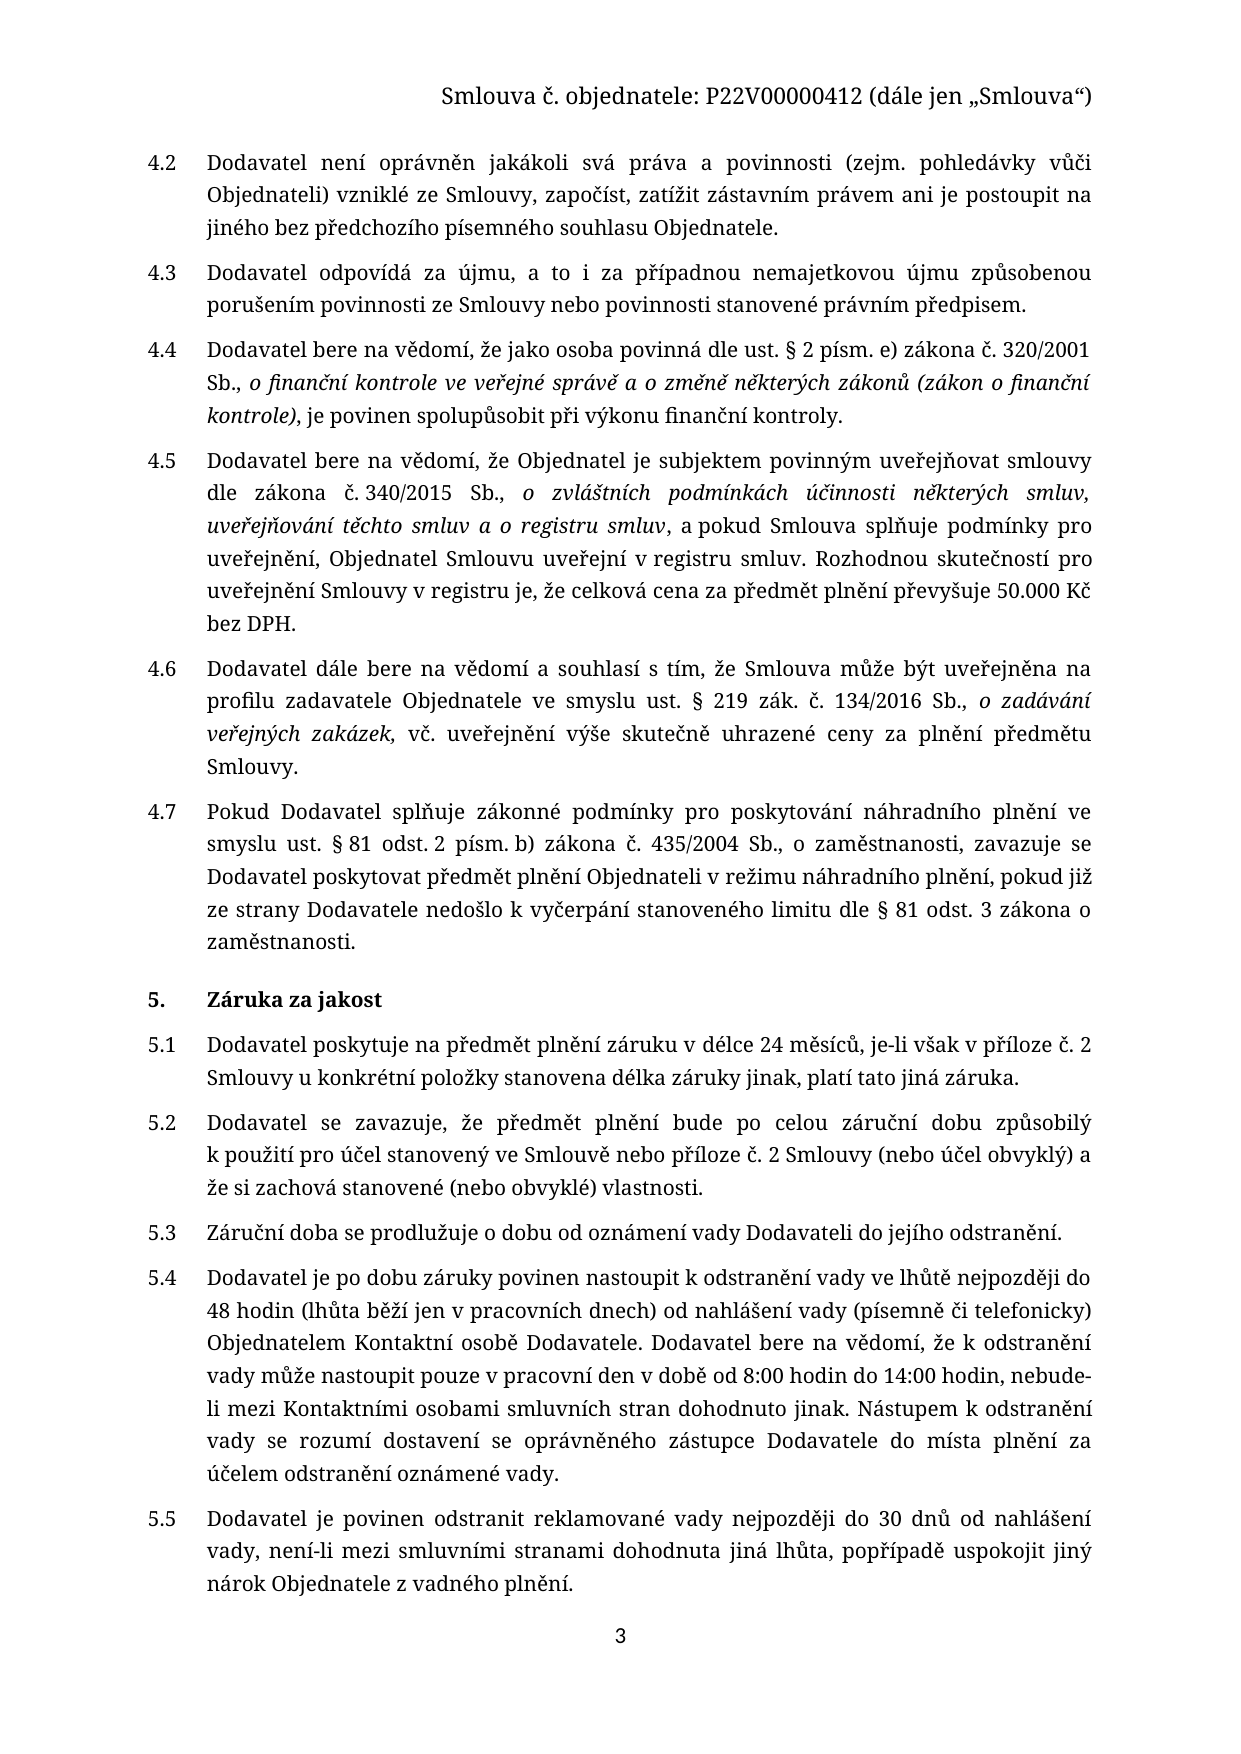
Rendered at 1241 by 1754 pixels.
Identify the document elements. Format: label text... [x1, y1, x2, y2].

list Dodavatel je po dobu záruky povinen nastoupit k odstranění vady ve lhůtě nejpozději do 48 hodin (lhůta běží jen v pracovních dnech) od nahlášení vady (písemně či telefonicky) Objednatelem Kontaktní osobě Dodavatele. Dodavatel bere na vědomí, že k odstranění vady může nastoupit pouze v pracovní den v době od 8:00 hodin do 14:00 hodin, nebude-li mezi Kontaktními osobami smluvních stran dohodnuto jinak. Nástupem k odstranění vady se rozumí dostavení se oprávněného zástupce Dodavatele do místa plnění za účelem odstranění oznámené vady. [148, 1263, 1093, 1487]
list Dodavatel bere na vědomí, že jako osoba povinná dle ust. § 2 písm. e) zákona č. 320/2001 Sb., o finanční kontrole ve veřejné správě a o změně některých zákonů (zákon o finanční kontrole), je povinen spolupůsobit při výkonu finanční kontroly. [148, 336, 1093, 429]
list Dodavatel dále bere na vědomí a souhlasí s tím, že Smlouva může být uveřejněna na profilu zadavatele Objednatele ve smyslu ust. § 219 zák. č. 134/2016 Sb., o zadávání veřejných zakázek, vč. uveřejnění výše skutečně uhrazené ceny za plnění předmětu Smlouvy. [148, 654, 1093, 780]
list Dodavatel poskytuje na předmět plnění záruku v délce 24 měsíců, je-li však v příloze č. 2 Smlouvy u konkrétní položky stanovena délka záruky jinak, platí tato jiná záruka. [148, 1030, 1093, 1091]
list Pokud Dodavatel splňuje zákonné podmínky pro poskytování náhradního plnění ve smyslu ust. § 81 odst. 2 písm. b) zákona č. 435/2004 Sb., o zaměstnanosti, zavazuje se Dodavatel poskytovat předmět plnění Objednateli v režimu náhradního plnění, pokud již ze strany Dodavatele nedošlo k vyčerpání stanoveného limitu dle § 81 odst. 3 zákona o zaměstnanosti. [148, 797, 1093, 956]
list Dodavatel odpovídá za újmu, a to i za případnou nemajetkovou újmu způsobenou porušením povinnosti ze Smlouvy nebo povinnosti stanovené právním předpisem. [148, 258, 1093, 319]
list Dodavatel není oprávněn jakákoli svá práva a povinnosti (zejm. pohledávky vůči Objednateli) vzniklé ze Smlouvy, započíst, zatížit zástavním právem ani je postoupit na jiného bez předchozího písemného souhlasu Objednatele. [148, 148, 1093, 241]
list Záruka za jakost [148, 985, 1093, 1013]
list Dodavatel je povinen odstranit reklamované vady nejpozději do 30 dnů od nahlášení vady, není-li mezi smluvními stranami dohodnuta jiná lhůta, popřípadě uspokojit jiný nárok Objednatele z vadného plnění. [148, 1504, 1093, 1598]
list Dodavatel se zavazuje, že předmět plnění bude po celou záruční dobu způsobilý k použití pro účel stanovený ve Smlouvě nebo příloze č. 2 Smlouvy (nebo účel obvyklý) a že si zachová stanovené (nebo obvyklé) vlastnosti. [148, 1108, 1093, 1201]
list Dodavatel bere na vědomí, že Objednatel je subjektem povinným uveřejňovat smlouvy dle zákona č. 340/2015 Sb., o zvláštních podmínkách účinnosti některých smluv, uveřejňování těchto smluv a o registru smluv, a pokud Smlouva splňuje podmínky pro uveřejnění, Objednatel Smlouvu uveřejní v registru smluv. Rozhodnou skutečností pro uveřejnění Smlouvy v registru je, že celková cena za předmět plnění převyšuje 50.000 Kč bez DPH. [148, 446, 1093, 637]
list Záruční doba se prodlužuje o dobu od oznámení vady Dodavateli do jejího odstranění. [148, 1218, 1093, 1247]
